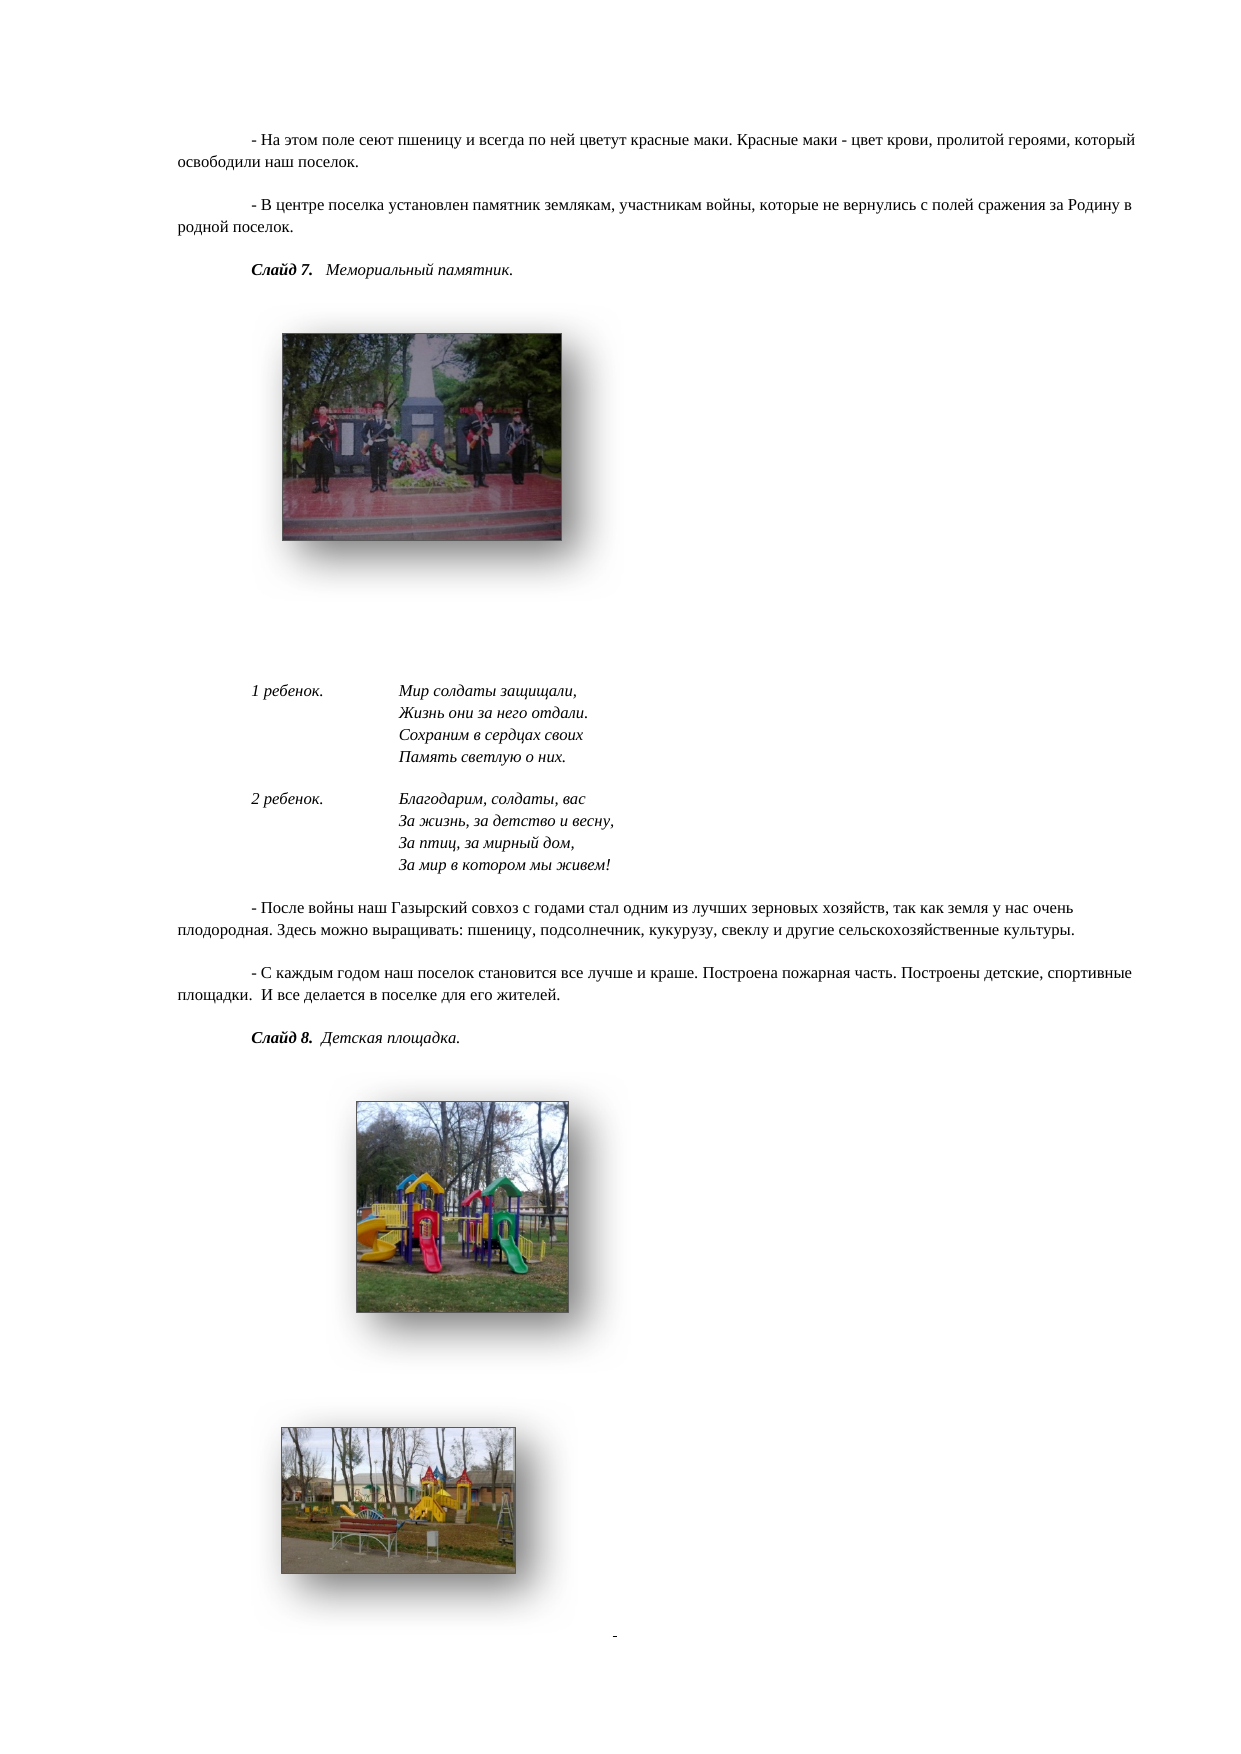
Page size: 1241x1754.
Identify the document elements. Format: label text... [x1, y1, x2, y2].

text 1 ребенок. Мир солдаты защищали, Жизнь они за него отдали. Сохраним в сердцах своих Память светлую о них. [177, 680, 1152, 766]
picture [283, 334, 561, 540]
picture [357, 1102, 568, 1312]
text - После войны наш Газырский совхоз с годами стал одним из лучших зерновых хозяйств, так как земля у нас очень плодородная. Здесь можно выращивать: пшеницу, подсолнечник, кукурузу, свеклу и другие сельскохозяйственные культуры. [177, 898, 1152, 939]
text - С каждым годом наш поселок становится все лучше и краше. Построена пожарная часть. Построены детские, спортивные площадки. И все делается в поселке для его жителей. [177, 963, 1152, 1004]
text 2 ребенок. Благодарим, солдаты, вас За жизнь, за детство и весну, За птиц, за мирный дом, За мир в котором мы живем! [177, 789, 1152, 874]
text - На этом поле сеют пшеницу и всегда по ней цветут красные маки. Красные маки - цвет крови, пролитой героями, который освободили наш поселок. [177, 130, 1152, 171]
text - В центре поселка установлен памятник землякам, участникам войны, которые не вернулись с полей сражения за Родину в родной поселок. [177, 194, 1152, 236]
text Слайд 8. Детская площадка. [177, 1027, 1152, 1047]
text Слайд 7. Мемориальный памятник. [177, 259, 1152, 278]
picture [282, 1428, 515, 1573]
